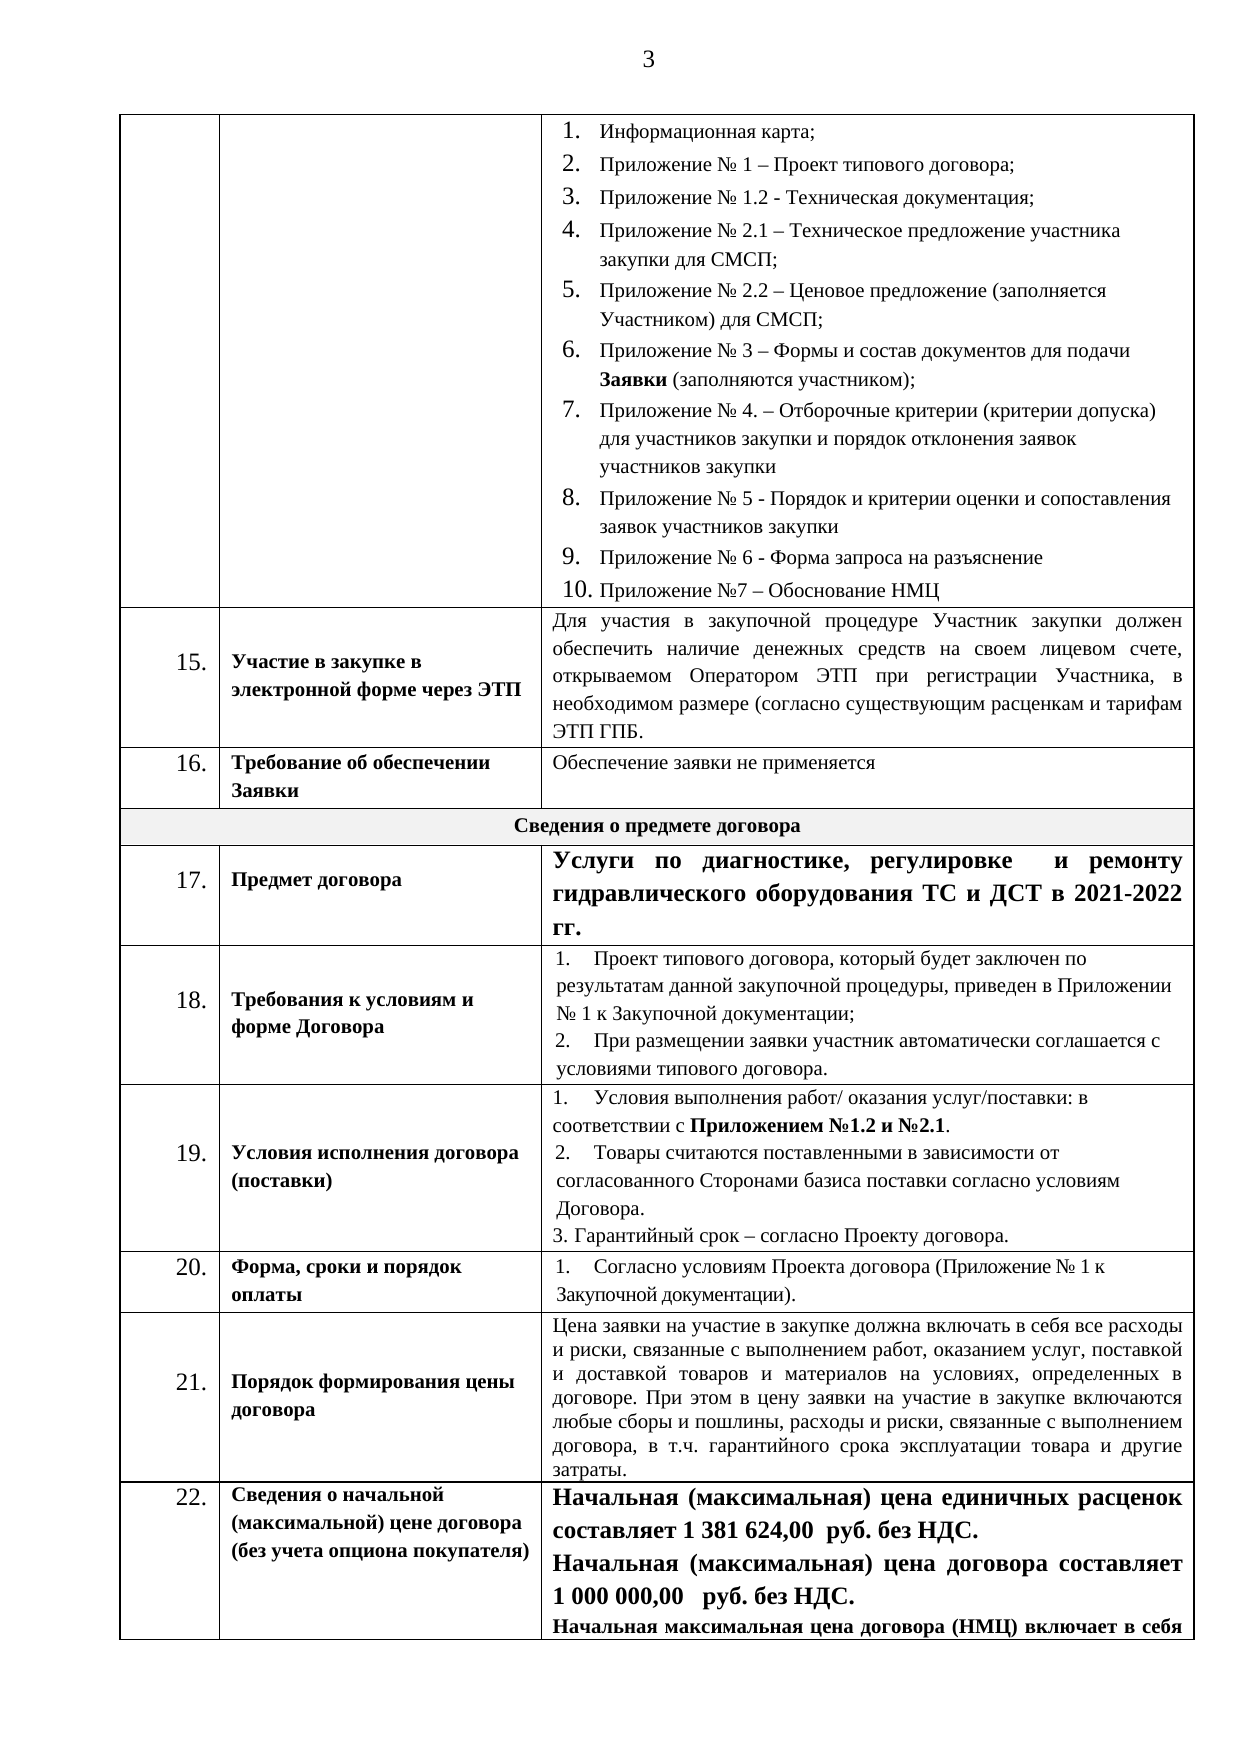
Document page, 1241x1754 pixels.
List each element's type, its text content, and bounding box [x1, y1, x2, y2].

table_cell [121, 1313, 219, 1481]
table_cell [121, 748, 219, 808]
table_cell Участие в закупке в электронной форме через ЭТП [220, 608, 541, 747]
table_cell Для участия в закупочной процедуре Участник закупки должен обеспечить наличие денежных средств на своем лицевом счете, открываемом Оператором ЭТП при регистрации Участника, в необходимом размере (согласно существующим расценкам и тарифам ЭТП ГПБ. [542, 608, 1193, 747]
table_cell Требование об обеспечении Заявки [220, 748, 541, 808]
table_cell [121, 1483, 219, 1638]
table_cell [121, 1252, 219, 1312]
table_cell Цена заявки на участие в закупке должна включать в себя все расходы и риски, связанные с выполнением работ, оказанием услуг, поставкой и доставкой товаров и материалов на условиях, определенных в договоре. При этом в цену заявки на участие в закупке включаются любые сборы и пошлины, расходы и риски, связанные с выполнением договора, в т.ч. гарантийного срока эксплуатации товара и другие затраты. [542, 1313, 1193, 1481]
table_cell [121, 946, 219, 1084]
table_cell Порядок формирования цены договора [220, 1313, 541, 1481]
table_cell [121, 1085, 219, 1251]
table_cell Условия исполнения договора (поставки) [220, 1085, 541, 1251]
table_cell Сведения о предмете договора [121, 809, 1193, 844]
table_cell Согласно условиям Проекта договора (Приложение № 1 к Закупочной документации). [542, 1252, 1193, 1312]
table_cell Форма, сроки и порядок оплаты [220, 1252, 541, 1312]
table_cell Предмет договора [220, 846, 541, 944]
table_cell [121, 608, 219, 747]
table_cell Проект типового договора, который будет заключен по результатам данной закупочной процедуры, приведен в Приложении № 1 к Закупочной документации; При размещении заявки участник автоматически соглашается с условиями типового договора. [542, 946, 1193, 1084]
table_cell Требования к условиям и форме Договора [220, 946, 541, 1084]
table_cell [121, 846, 219, 944]
table_cell Условия выполнения работ/ оказания услуг/поставки: в соответствии с Приложением №1.2 и №2.1. Товары считаются поставленными в зависимости от согласованного Сторонами базиса поставки согласно условиям Договора. Гарантийный срок – согласно Проекту договора. [542, 1085, 1193, 1251]
table_cell [121, 115, 219, 607]
table_cell Обеспечение заявки не применяется [542, 748, 1193, 808]
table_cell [220, 1483, 541, 1638]
table_cell Услуги по диагностике, регулировке и ремонту гидравлического оборудования ТС и ДСТ в 2021-2022 гг. [542, 846, 1193, 944]
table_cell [220, 115, 541, 607]
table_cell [542, 115, 1193, 607]
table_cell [542, 1483, 1193, 1638]
